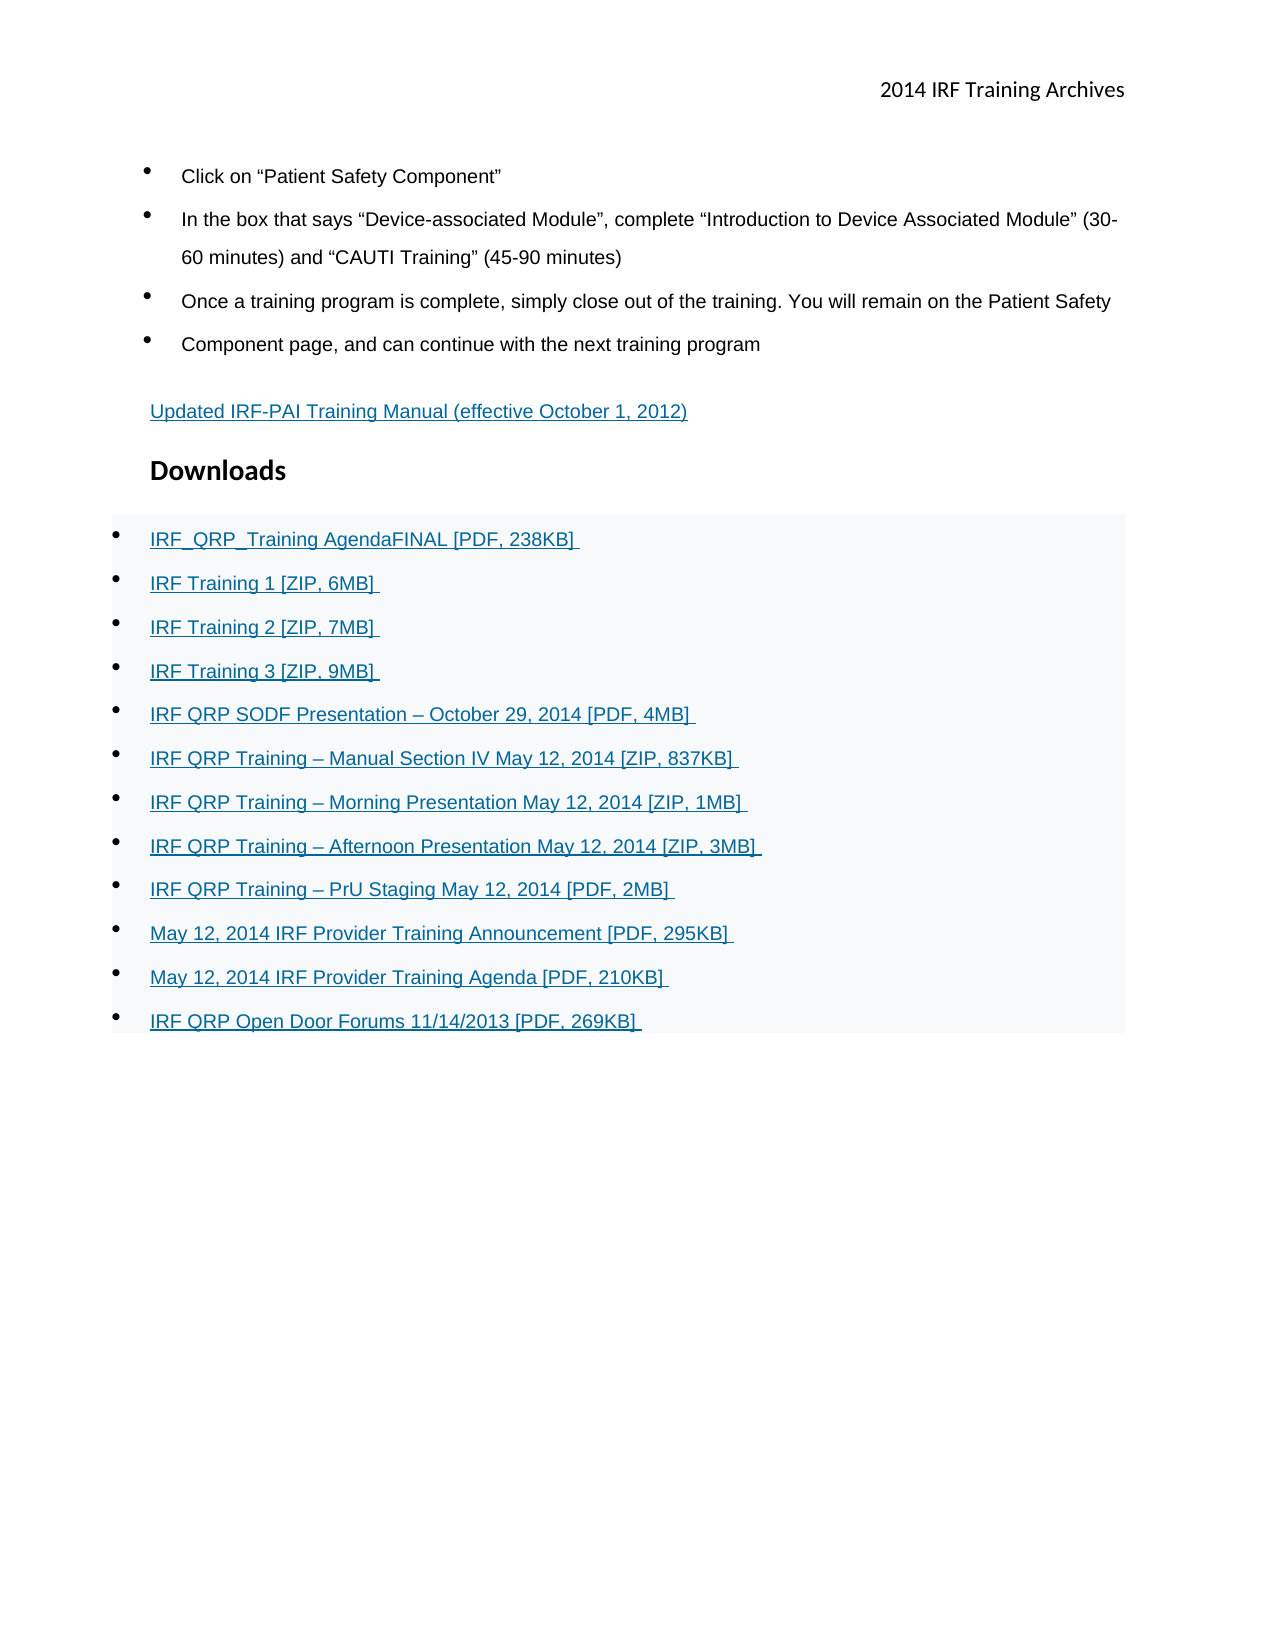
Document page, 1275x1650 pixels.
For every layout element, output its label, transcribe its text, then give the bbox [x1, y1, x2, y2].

list IRF QRP Open Door Forums 11/14/2013 [PDF, 269KB] [112, 995, 1125, 1033]
list In the box that says “Device-associated Module”, complete “Introduction to Device Associated Module” (30-60 minutes) and “CAUTI Training” (45-90 minutes) [144, 194, 1125, 269]
list Component page, and can continue with the next training program [144, 319, 1125, 356]
list IRF_QRP_Training AgendaFINAL [PDF, 238KB] [112, 514, 1125, 551]
list IRF QRP Training – Manual Section IV May 12, 2014 [ZIP, 837KB] [112, 733, 1125, 770]
list Once a training program is complete, simply close out of the training. You will remain on the Patient Safety [144, 275, 1125, 312]
list IRF Training 3 [ZIP, 9MB] [112, 645, 1125, 683]
list Click on “Patient Safety Component” [144, 150, 1125, 187]
list May 12, 2014 IRF Provider Training Agenda [PDF, 210KB] [112, 951, 1125, 989]
list May 12, 2014 IRF Provider Training Announcement [PDF, 295KB] [112, 908, 1125, 945]
list IRF QRP Training – Afternoon Presentation May 12, 2014 [ZIP, 3MB] [112, 820, 1125, 858]
list IRF Training 2 [ZIP, 7MB] [112, 601, 1125, 639]
list IRF QRP Training – PrU Staging May 12, 2014 [PDF, 2MB] [112, 864, 1125, 901]
text Updated IRF-PAI Training Manual (effective October 1, 2012) [150, 385, 1125, 423]
text Downloads [150, 452, 1125, 488]
list IRF Training 1 [ZIP, 6MB] [112, 558, 1125, 595]
list IRF QRP SODF Presentation – October 29, 2014 [PDF, 4MB] [112, 689, 1125, 726]
list IRF QRP Training – Morning Presentation May 12, 2014 [ZIP, 1MB] [112, 776, 1125, 814]
